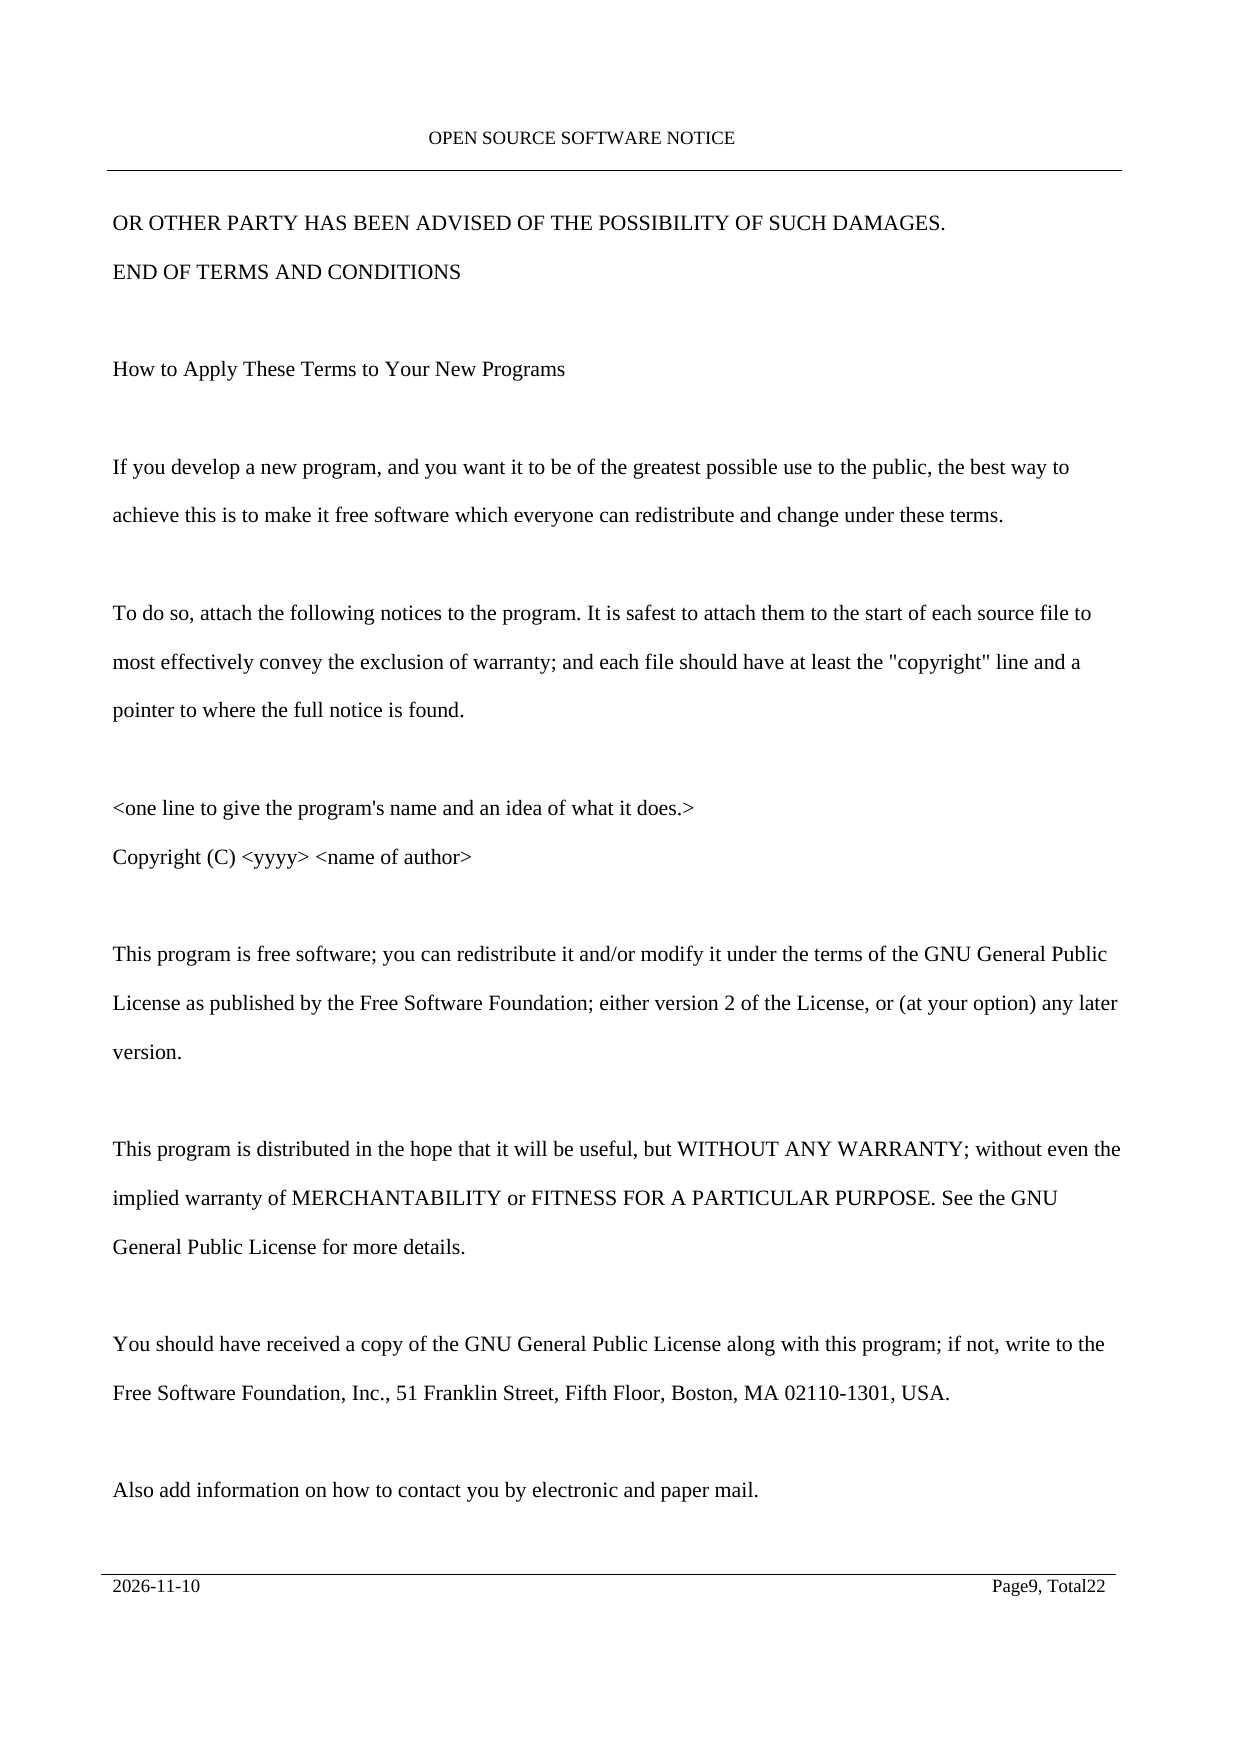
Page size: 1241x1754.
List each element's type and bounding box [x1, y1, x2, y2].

text [112, 206, 1128, 1506]
